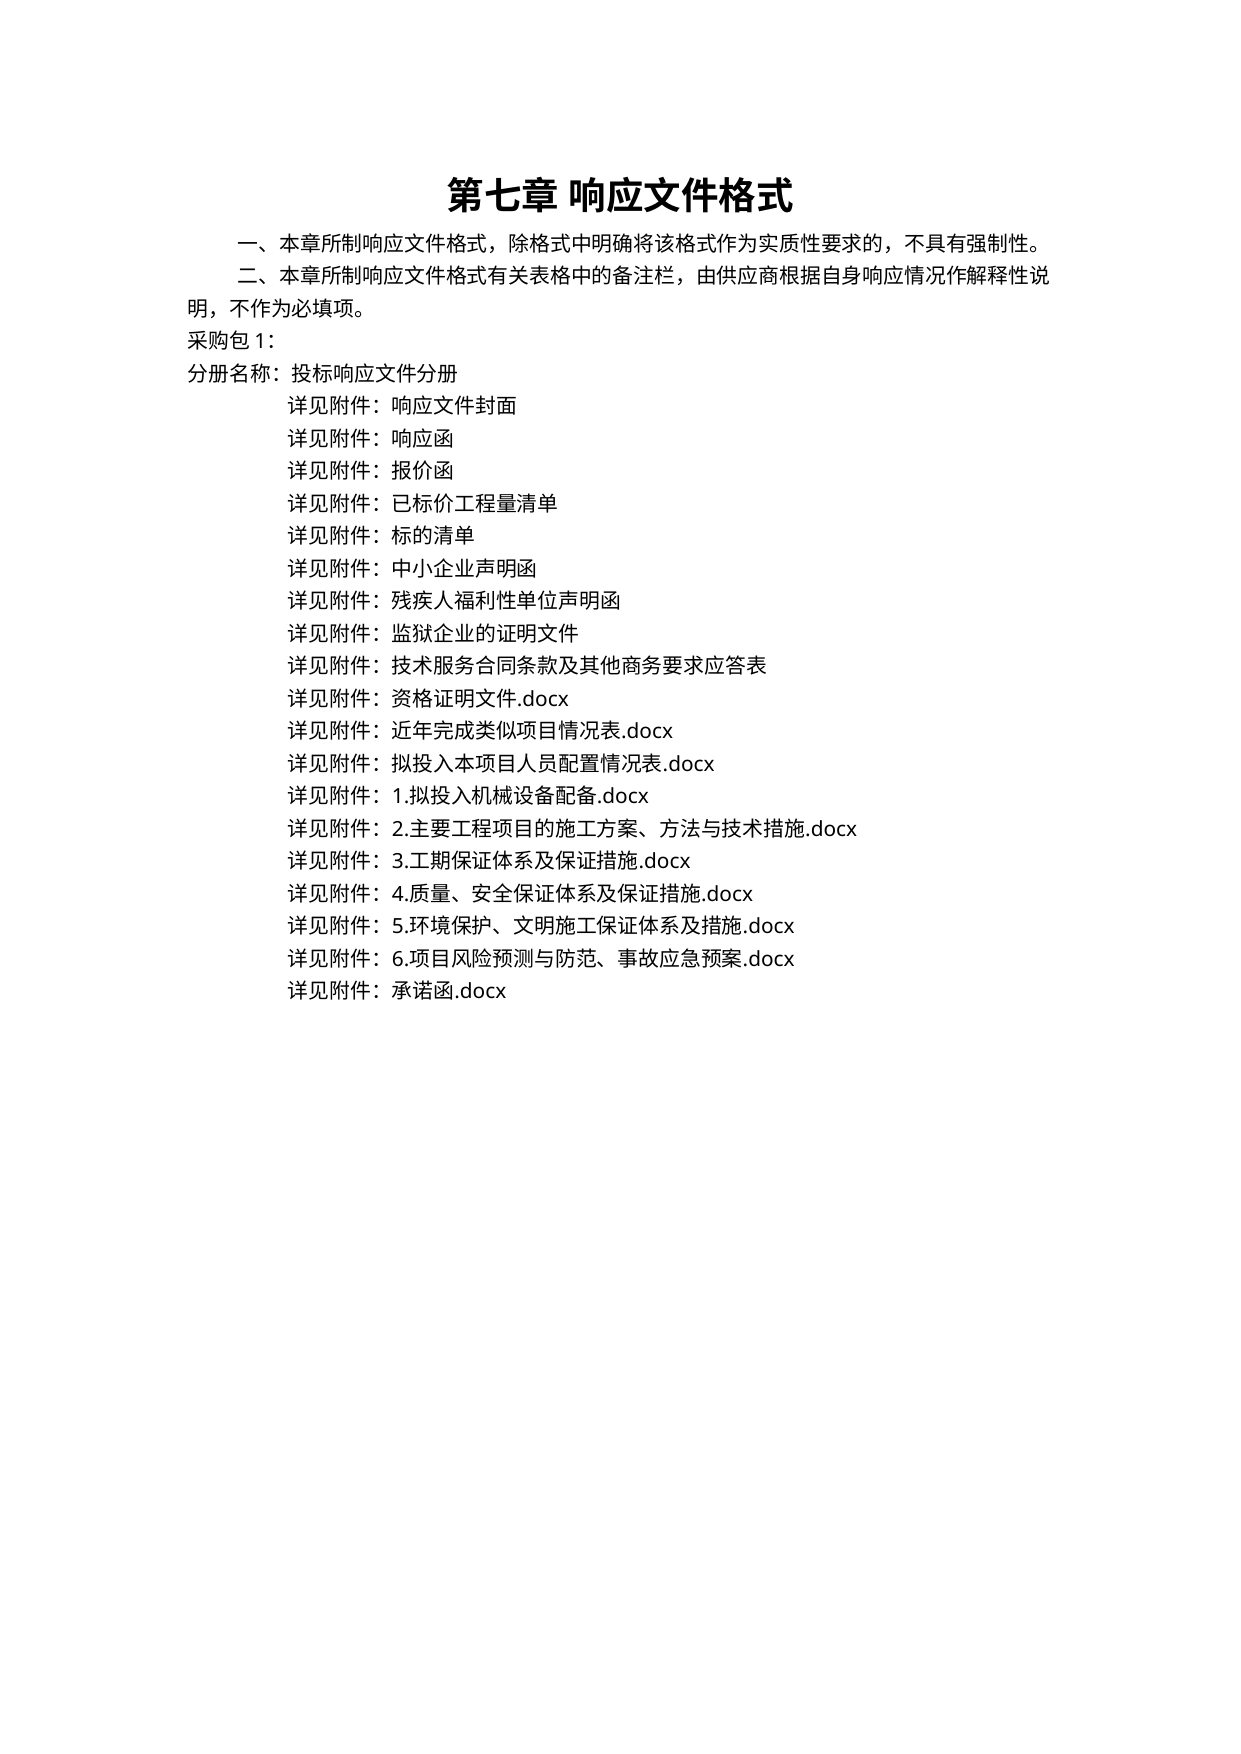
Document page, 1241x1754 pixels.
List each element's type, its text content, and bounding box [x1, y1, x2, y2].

text 详见附件：报价函 [187, 454, 1053, 487]
text 详见附件：响应函 [187, 422, 1053, 454]
text 详见附件：5.环境保护、文明施工保证体系及措施.docx [187, 909, 1053, 942]
text 详见附件：资格证明文件.docx [187, 682, 1053, 714]
text 详见附件：1.拟投入机械设备配备.docx [187, 779, 1053, 812]
text 分册名称：投标响应文件分册 [187, 357, 1053, 389]
text 详见附件：3.工期保证体系及保证措施.docx [187, 844, 1053, 877]
text 详见附件：技术服务合同条款及其他商务要求应答表 [187, 649, 1053, 682]
text 详见附件：中小企业声明函 [187, 552, 1053, 584]
text 详见附件：响应文件封面 [187, 389, 1053, 422]
text 采购包1： [187, 324, 1053, 357]
text 详见附件：已标价工程量清单 [187, 487, 1053, 519]
text 详见附件：6.项目风险预测与防范、事故应急预案.docx [187, 942, 1053, 974]
text 第七章 响应文件格式 [187, 162, 1053, 227]
text 详见附件：2.主要工程项目的施工方案、方法与技术措施.docx [187, 812, 1053, 844]
text 详见附件：承诺函.docx [187, 974, 1053, 1007]
text 详见附件：残疾人福利性单位声明函 [187, 584, 1053, 617]
text 二、本章所制响应文件格式有关表格中的备注栏，由供应商根据自身响应情况作解释性说明，不作为必填项。 [187, 259, 1053, 324]
text 详见附件：4.质量、安全保证体系及保证措施.docx [187, 877, 1053, 909]
text 一、本章所制响应文件格式，除格式中明确将该格式作为实质性要求的，不具有强制性。 [187, 227, 1053, 259]
text 详见附件：监狱企业的证明文件 [187, 617, 1053, 649]
text 详见附件：拟投入本项目人员配置情况表.docx [187, 747, 1053, 779]
text 详见附件：近年完成类似项目情况表.docx [187, 714, 1053, 747]
text 详见附件：标的清单 [187, 519, 1053, 552]
